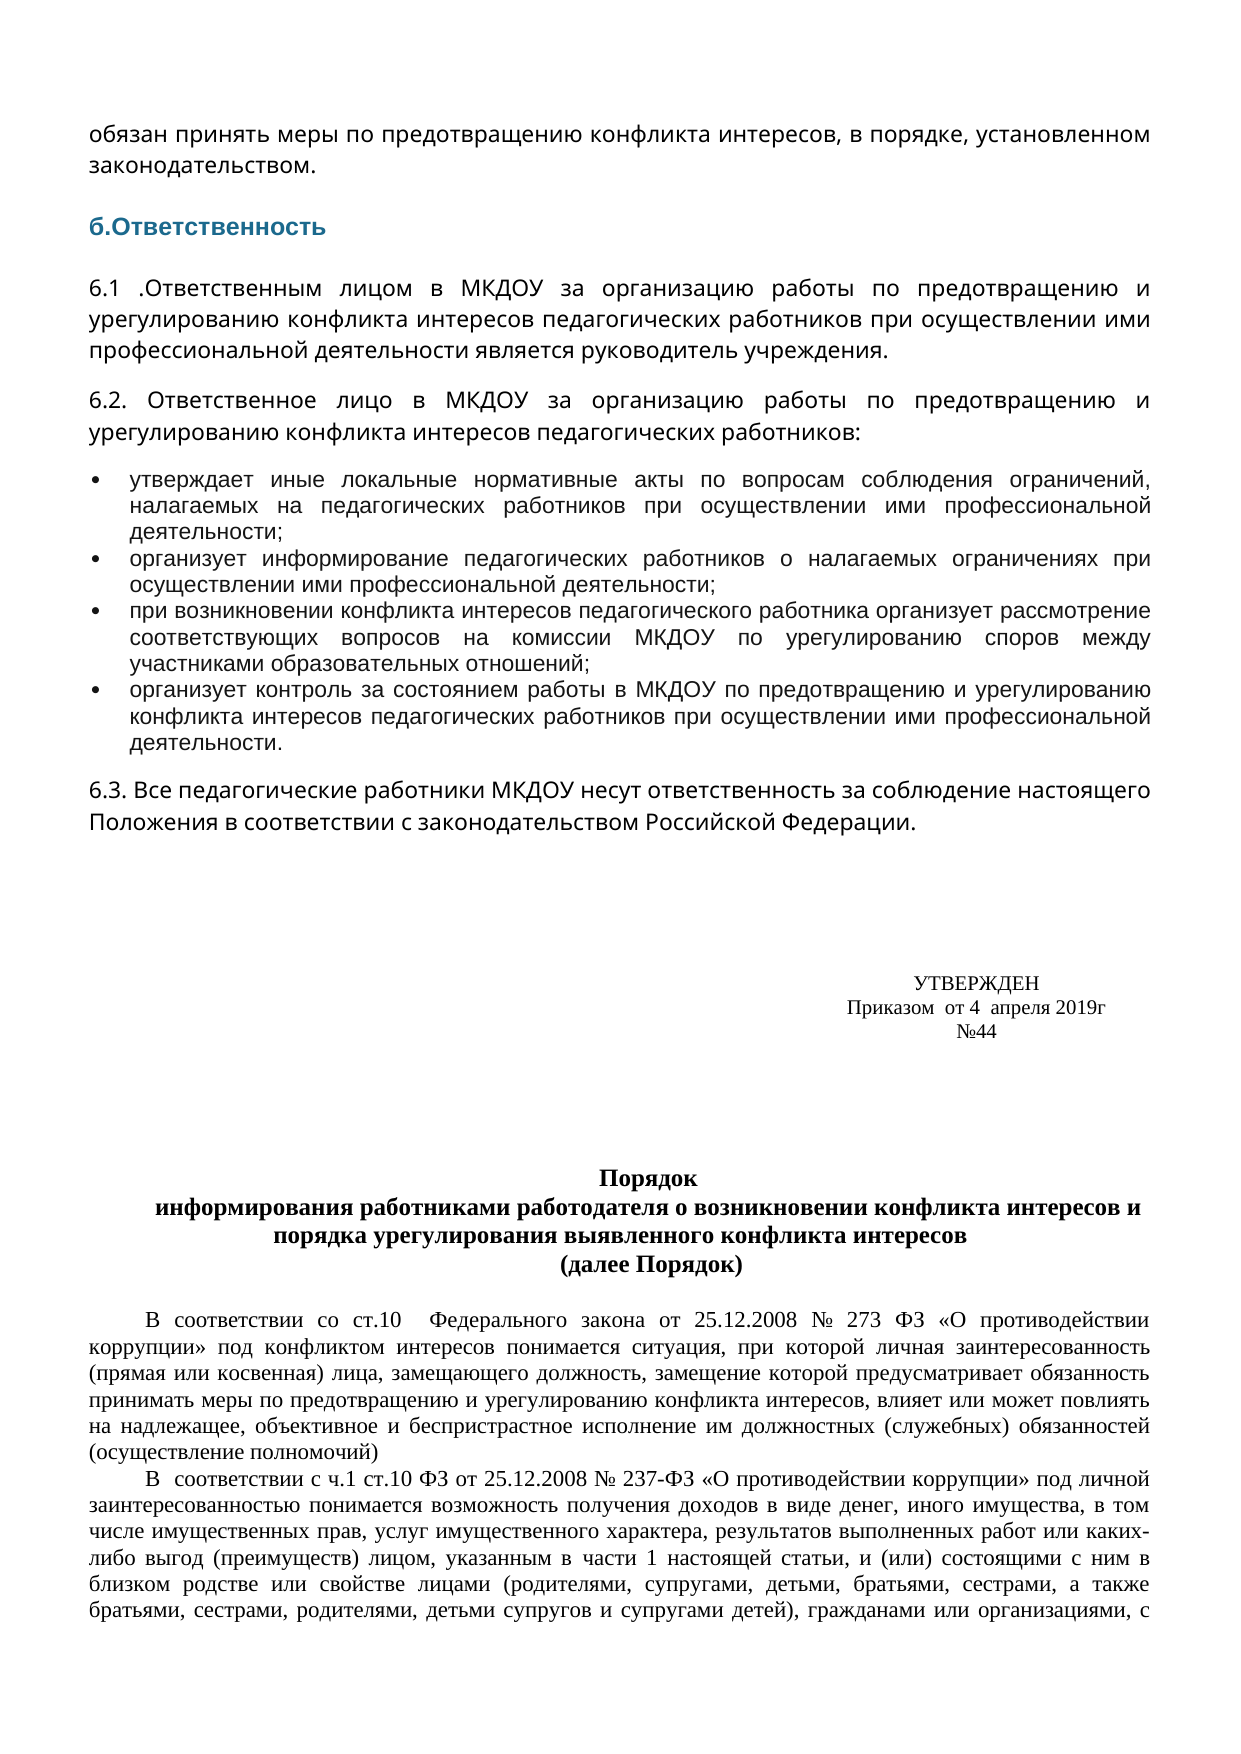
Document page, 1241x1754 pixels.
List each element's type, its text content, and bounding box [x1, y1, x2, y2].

list при возникновении конфликта интересов педагогического работника организует рассмотрение соответствующих вопросов на комиссии МКДОУ по урегулированию споров между участниками образовательных отношений; [92, 597, 1152, 676]
title Порядок [89, 1163, 1152, 1192]
list утверждает иные локальные нормативные акты по вопросам соблюдения ограничений, налагаемых на педагогических работников при осуществлении ими профессиональной деятельности; [92, 466, 1152, 545]
text 6.2. Ответственное лицо в МКДОУ за организацию работы по предотвращению и урегулированию конфликта интересов педагогических работников: [89, 384, 1152, 447]
list организует контроль за состоянием работы в МКДОУ по предотвращению и урегулированию конфликта интересов педагогических работников при осуществлении ими профессиональной деятельности. [92, 676, 1152, 756]
table_header УТВЕРЖДЕН Приказом от 4 апреля 2019г №44 [820, 971, 1132, 1115]
title (далее Порядок) [89, 1249, 1152, 1278]
list организует информирование педагогических работников о налагаемых ограничениях при осуществлении ими профессиональной деятельности; [92, 545, 1152, 597]
text 6.1 .Ответственным лицом в МКДОУ за организацию работы по предотвращению и урегулированию конфликта интересов педагогических работников при осуществлении ими профессиональной деятельности является руководитель учреждения. [89, 272, 1152, 366]
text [89, 1465, 1152, 1623]
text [89, 118, 1152, 181]
text б.Ответственность [89, 212, 1152, 241]
text 6.3. Все педагогические работники МКДОУ несут ответственность за соблюдение настоящего Положения в соответствии с законодательством Российской Федерации. [89, 774, 1152, 837]
text В соответствии со ст.10 Федерального закона от 25.12.2008 № 273 ФЗ «О противодействии коррупции» под конфликтом интересов понимается ситуация, при которой личная заинтересованность (прямая или косвенная) лица, замещающего должность, замещение которой предусматривает обязанность принимать меры по предотвращению и урегулированию конфликта интересов, влияет или может повлиять на надлежащее, объективное и беспристрастное исполнение им должностных (служебных) обязанностей (осуществление полномочий) [89, 1307, 1152, 1465]
title информирования работниками работодателя о возникновении конфликта интересов и порядка урегулирования выявленного конфликта интересов [89, 1192, 1152, 1249]
